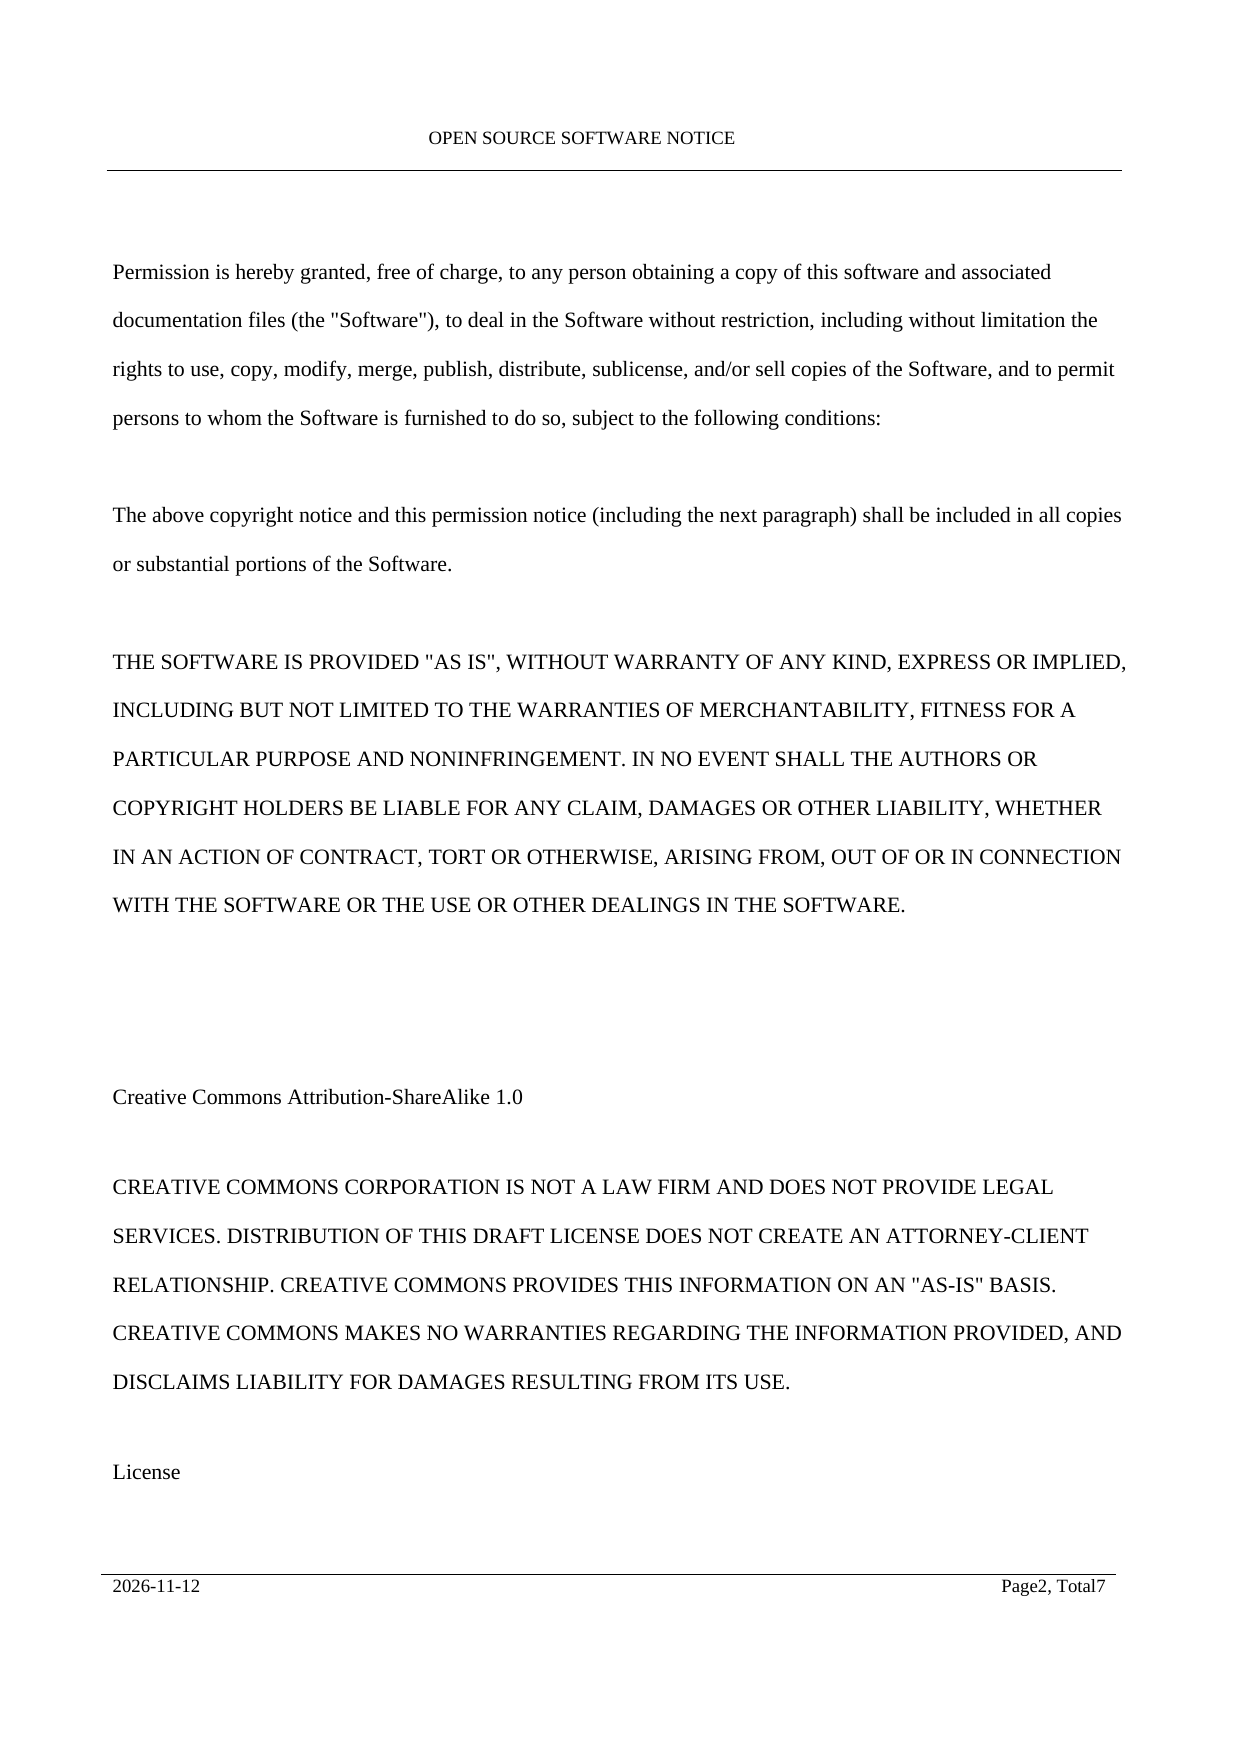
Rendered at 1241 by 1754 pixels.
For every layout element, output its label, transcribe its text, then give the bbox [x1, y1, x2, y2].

text CREATIVE COMMONS CORPORATION IS NOT A LAW FIRM AND DOES NOT PROVIDE LEGAL SERVICES. DISTRIBUTION OF THIS DRAFT LICENSE DOES NOT CREATE AN ATTORNEY-CLIENT RELATIONSHIP. CREATIVE COMMONS PROVIDES THIS INFORMATION ON AN "AS-IS" BASIS. CREATIVE COMMONS MAKES NO WARRANTIES REGARDING THE INFORMATION PROVIDED, AND DISCLAIMS LIABILITY FOR DAMAGES RESULTING FROM ITS USE. [112, 1170, 1128, 1398]
text Creative Commons Attribution-ShareAlike 1.0 [112, 1080, 1128, 1113]
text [112, 206, 1128, 1019]
text License [112, 1456, 1128, 1488]
